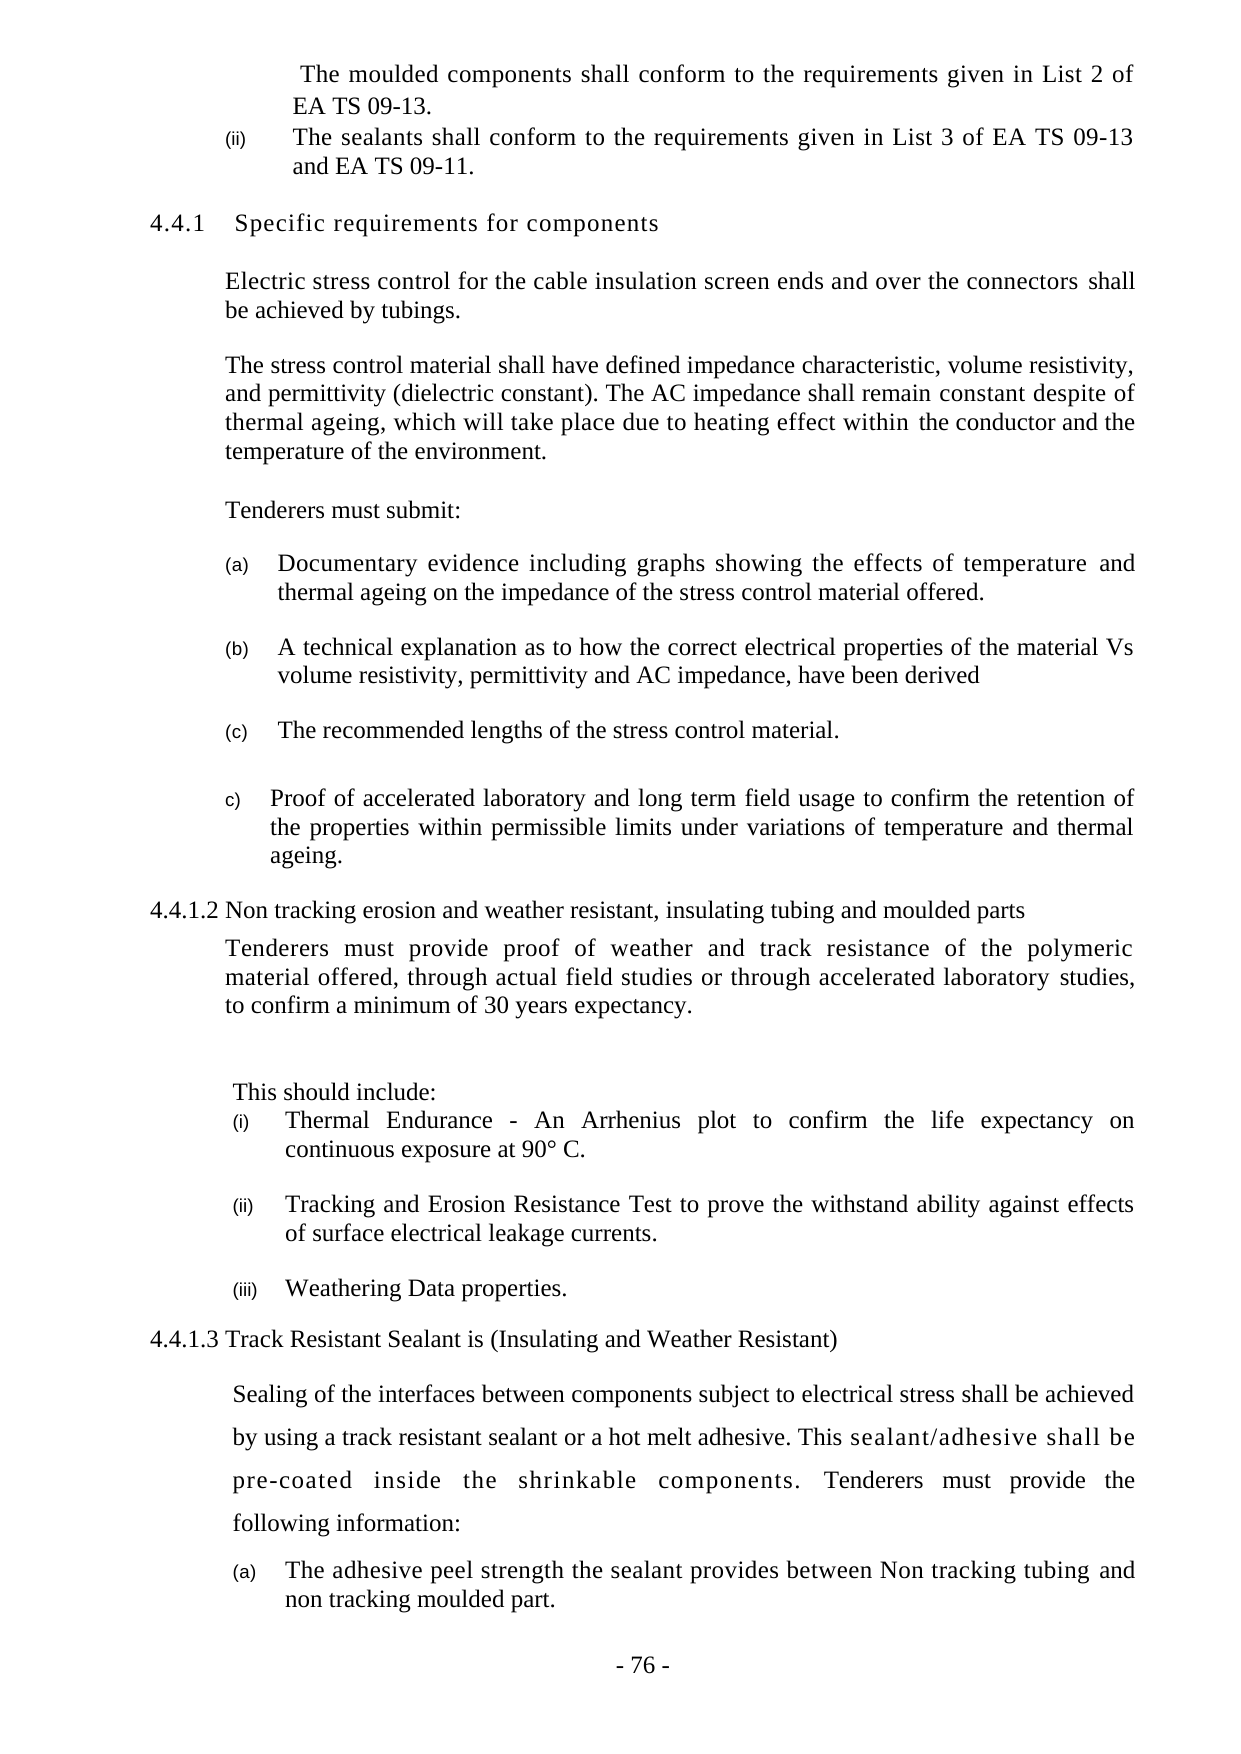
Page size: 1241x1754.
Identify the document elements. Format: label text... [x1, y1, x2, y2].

list Weathering Data properties. [232, 1273, 1135, 1302]
list Documentary evidence including graphs showing the effects of temperature and thermal ageing on the impedance of the stress control material offered. [225, 548, 1135, 606]
list The recommended lengths of the stress control material. [225, 716, 1135, 744]
list Proof of accelerated laboratory and long term field usage to confirm the retention of the properties within permissible limits under variations of temperature and thermal ageing. [225, 783, 1135, 869]
list Tracking and Erosion Resistance Test to prove the withstand ability against effects of surface electrical leakage currents. [232, 1189, 1135, 1247]
text 4.4.1.2 Non tracking erosion and weather resistant, insulating tubing and moulded parts [150, 895, 1135, 924]
list A technical explanation as to how the correct electrical properties of the material Vs volume resistivity, permittivity and AC impedance, have been derived [225, 632, 1135, 689]
text This should include: [232, 1077, 1135, 1105]
text The stress control material shall have defined impedance characteristic, volume resistivity, and permittivity (dielectric constant). The AC impedance shall remain constant despite of thermal ageing, which will take place due to heating effect within the conductor and the temperature of the environment. [225, 350, 1135, 465]
list Thermal Endurance - An Arrhenius plot to confirm the life expectancy on continuous exposure at 90° C. [232, 1105, 1135, 1163]
list The adhesive peel strength the sealant provides between Non tracking tubing and non tracking moulded part. [232, 1555, 1135, 1613]
text Tenderers must submit: [225, 495, 1135, 523]
list Specific requirements for components [150, 208, 1135, 237]
text Tenderers must provide proof of weather and track resistance of the polymeric material offered, through actual field studies or through accelerated laboratory studies, to confirm a minimum of 30 years expectancy. [225, 933, 1135, 1019]
text The moulded components shall conform to the requirements given in List 2 of EA TS 09-13. [292, 59, 1135, 119]
text Sealing of the interfaces between components subject to electrical stress shall be achieved by using a track resistant sealant or a hot melt adhesive. This sealant/adhesive shall be pre-coated inside the shrinkable components. Tenderers must provide the following information: [232, 1379, 1135, 1537]
text 4.4.1.3 Track Resistant Sealant is (Insulating and Weather Resistant) [150, 1324, 1135, 1353]
list The sealants shall conform to the requirements given in List 3 of EA TS 09-13 and EA TS 09-11. [225, 122, 1135, 180]
text Electric stress control for the cable insulation screen ends and over the connectors shall be achieved by tubings. [225, 266, 1135, 323]
